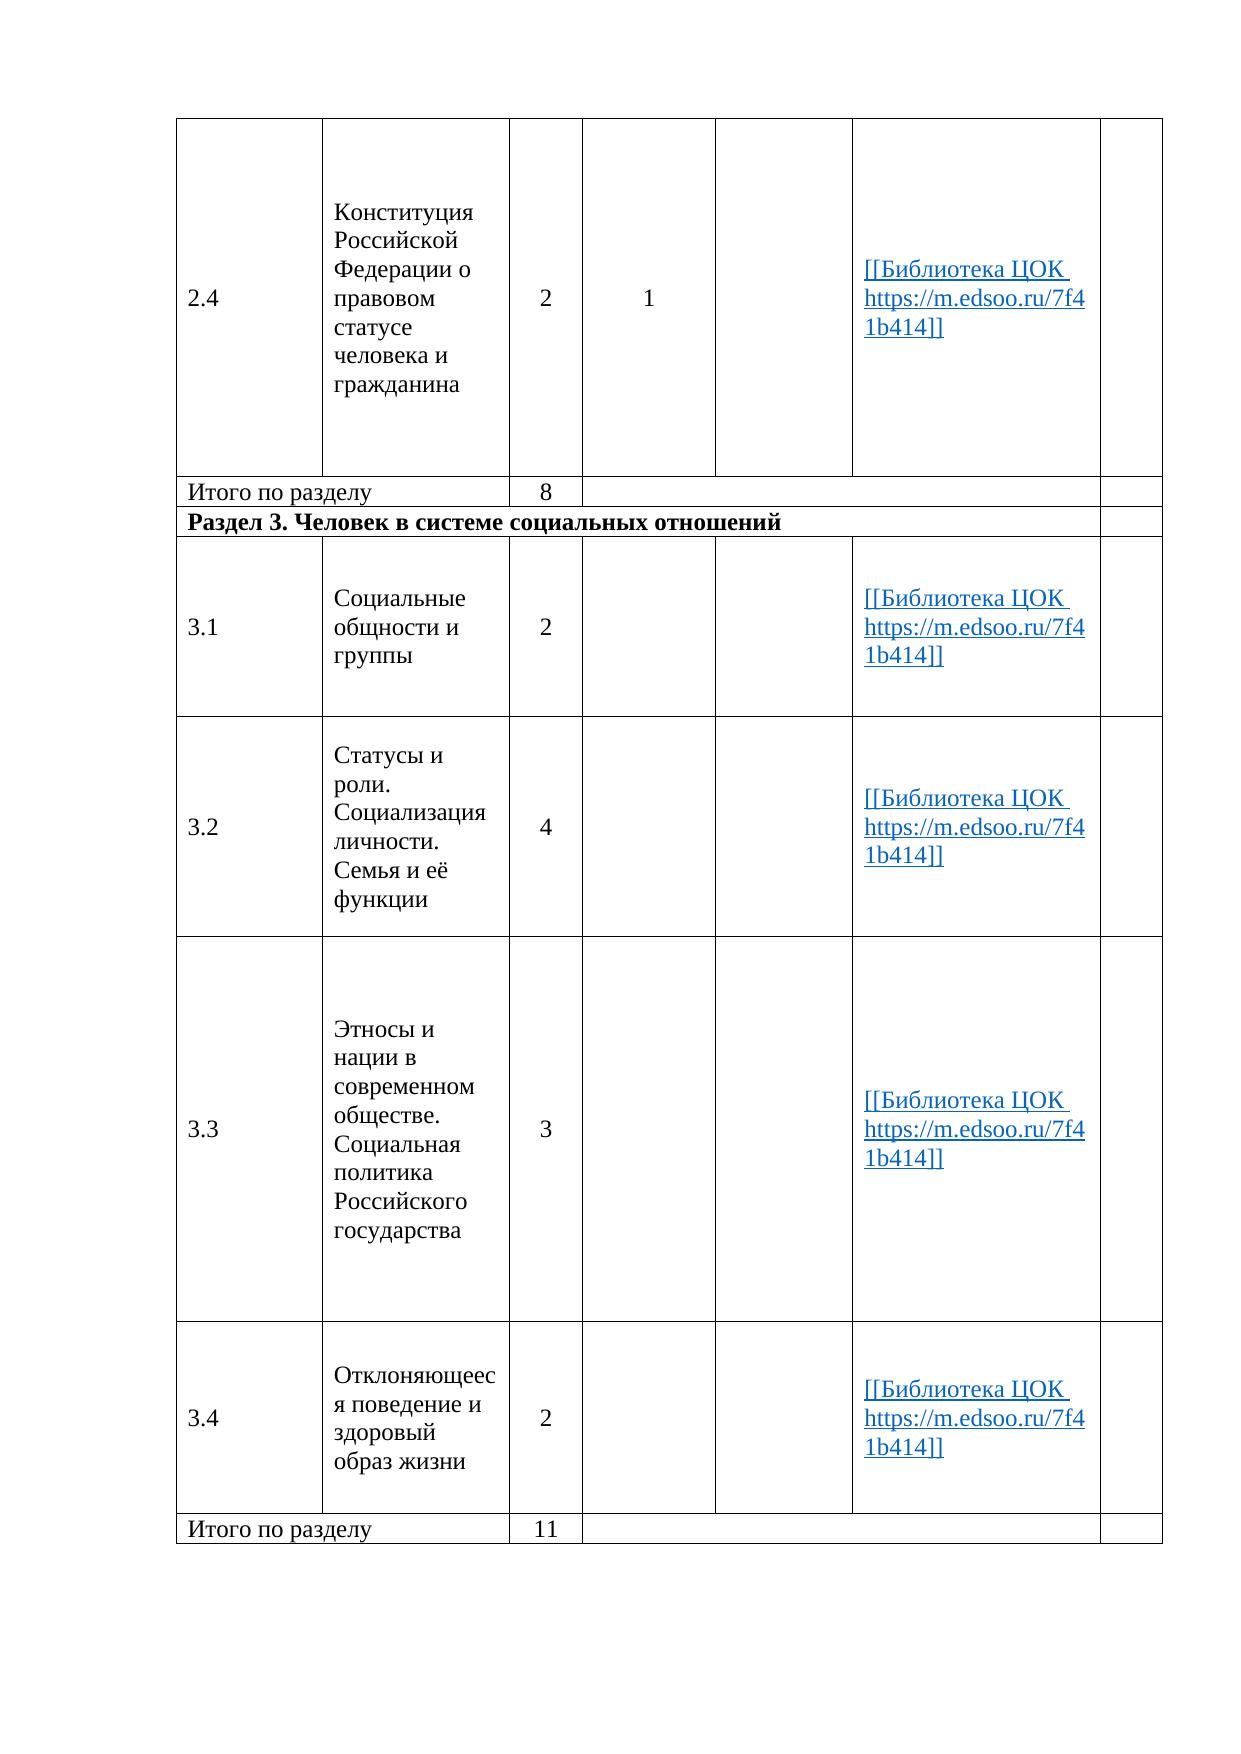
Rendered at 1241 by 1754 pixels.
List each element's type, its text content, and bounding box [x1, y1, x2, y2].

table_cell Социальные общности и группы [323, 537, 509, 716]
table_cell 3.2 [177, 717, 322, 936]
table_cell [583, 1322, 715, 1513]
table_cell 11 [510, 1514, 582, 1543]
table_cell [[Библиотека ЦОК https://m.edsoo.ru/7f41b414]] [853, 717, 1100, 936]
table_cell 3.4 [177, 1322, 322, 1513]
table_cell 3.1 [177, 537, 322, 716]
table_cell [716, 119, 852, 476]
table_cell Конституция Российской Федерации о правовом статусе человека и гражданина [323, 119, 509, 476]
table_cell 4 [510, 717, 582, 936]
table_cell [1101, 477, 1162, 506]
table_cell 3.3 [177, 937, 322, 1321]
table_cell [716, 937, 852, 1321]
table_cell [583, 937, 715, 1321]
table_cell Итого по разделу [177, 1514, 509, 1543]
table_cell [716, 1322, 852, 1513]
table_cell 2.4 [177, 119, 322, 476]
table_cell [853, 937, 1100, 1321]
table_cell 2 [510, 119, 582, 476]
table_cell Отклоняющееся поведение и здоровый образ жизни [323, 1322, 509, 1513]
table_cell [583, 477, 1100, 506]
table_cell Итого по разделу [177, 477, 509, 506]
table_cell 1 [583, 119, 715, 476]
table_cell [853, 1322, 1100, 1513]
table_cell [583, 1514, 1100, 1543]
table_cell Этносы и нации в современном обществе. Социальная политика Российского государства [323, 937, 509, 1321]
table_cell [716, 537, 852, 716]
table_cell Раздел 3. Человек в системе социальных отношений [177, 507, 1100, 536]
table_cell [1101, 1322, 1162, 1513]
table_cell 2 [510, 1322, 582, 1513]
table_cell [583, 717, 715, 936]
table_cell [1101, 537, 1162, 716]
table_cell 2 [510, 537, 582, 716]
table_cell [1101, 937, 1162, 1321]
table_cell 8 [510, 477, 582, 506]
table_cell [583, 537, 715, 716]
table_cell [716, 717, 852, 936]
table_cell 3 [510, 937, 582, 1321]
table_cell [1101, 507, 1162, 536]
table_cell [1101, 717, 1162, 936]
table_cell [1101, 119, 1162, 476]
table_cell [1101, 1514, 1162, 1543]
table_cell Статусы и роли. Социализация личности. Семья и её функции [323, 717, 509, 936]
table_cell [[Библиотека ЦОК https://m.edsoo.ru/7f41b414]] [853, 537, 1100, 716]
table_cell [853, 119, 1100, 476]
